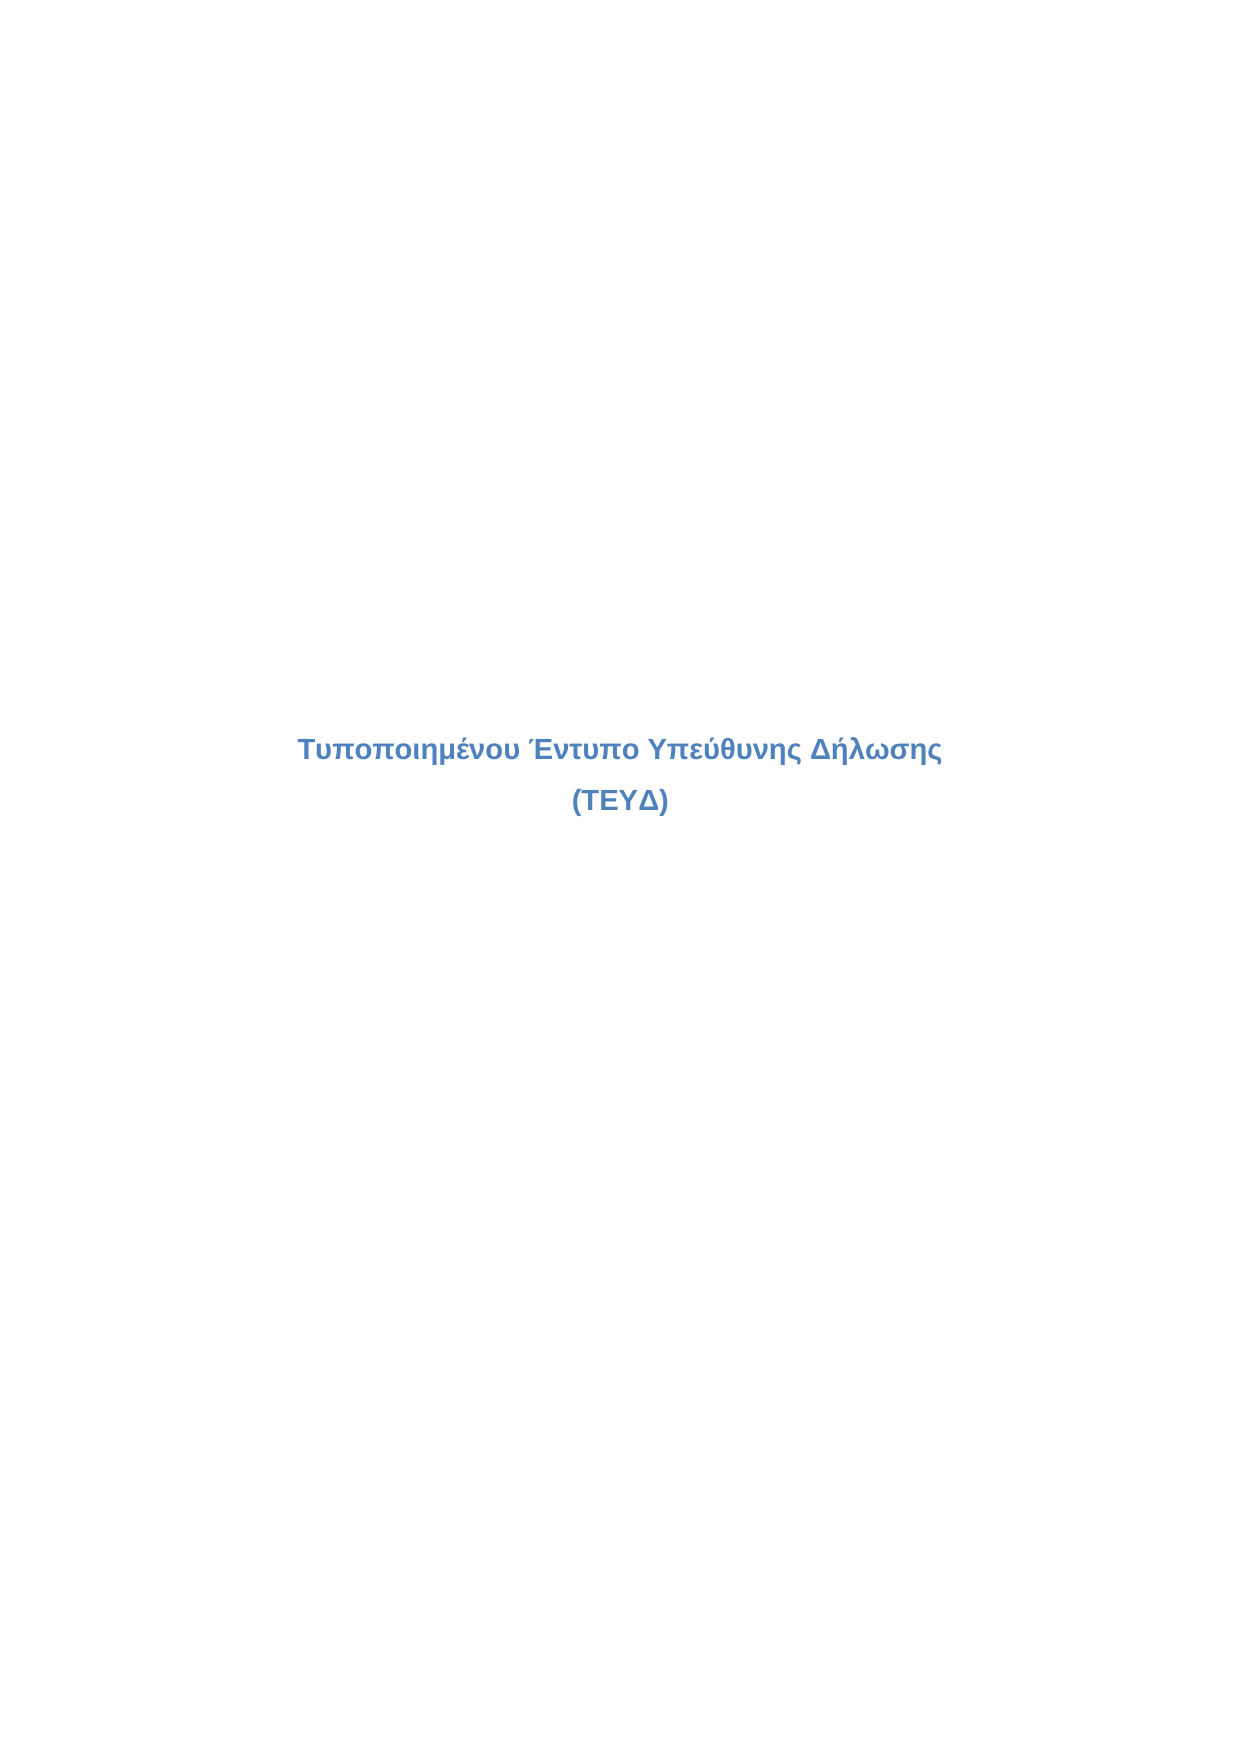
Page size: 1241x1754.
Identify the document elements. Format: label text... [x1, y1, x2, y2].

text (ΤΕΥΔ) [159, 783, 1081, 816]
text Τυποποιημένου Έντυπο Υπεύθυνης Δήλωσης [159, 732, 1081, 766]
